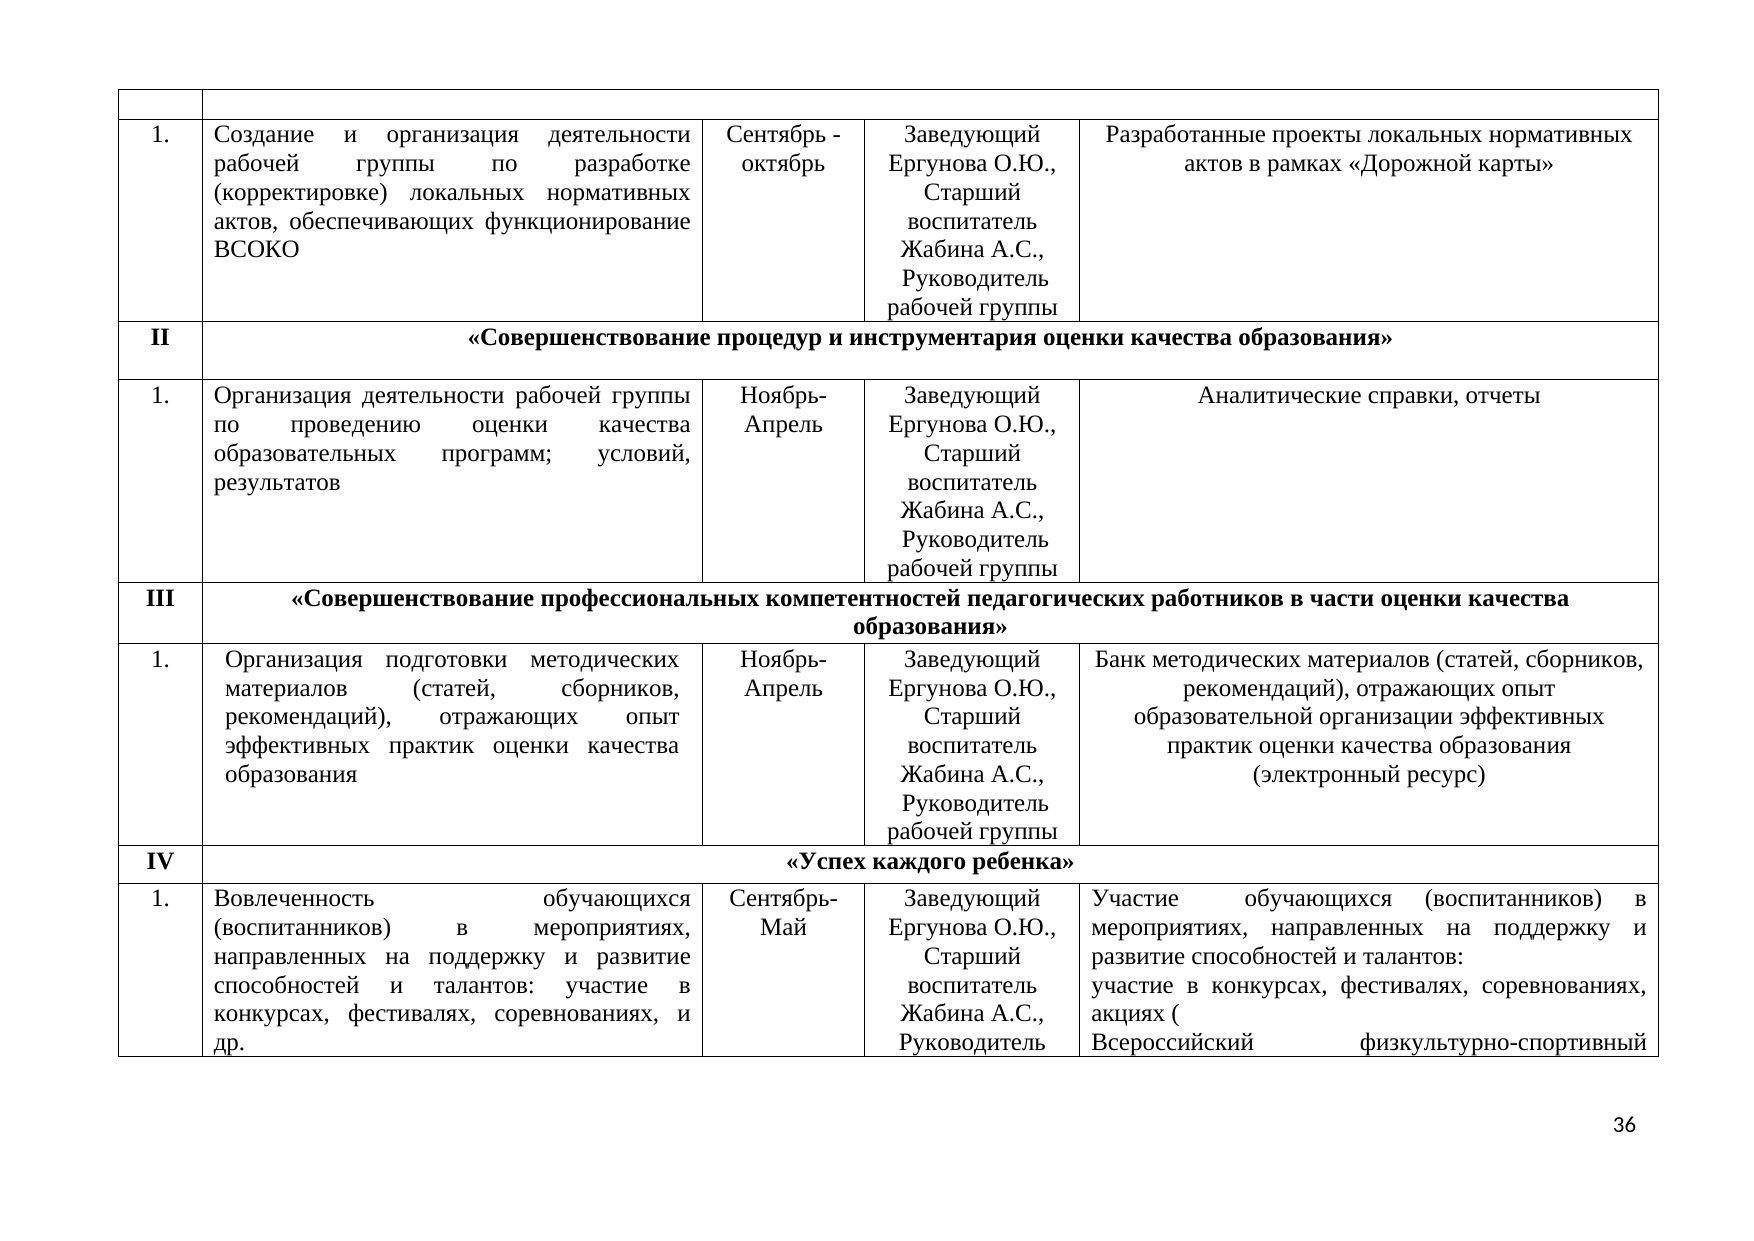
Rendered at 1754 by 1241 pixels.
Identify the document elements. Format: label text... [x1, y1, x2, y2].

table_cell 1. [119, 380, 202, 582]
table_cell [203, 644, 702, 845]
table_cell «Совершенствование профессиональных компетентностей педагогических работников в части оценки качества образования» [203, 583, 1658, 643]
table_cell III [119, 583, 202, 643]
table_cell «Успех каждого ребенка» [203, 846, 1658, 882]
table_cell Организация деятельности рабочей группы по проведению оценки качества образовательных программ; условий, результатов [203, 380, 702, 582]
table_cell Сентябрь-Май [703, 884, 864, 1056]
table_cell Ноябрь-Апрель [703, 380, 864, 582]
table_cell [865, 884, 1079, 1056]
table_cell Заведующий Ергунова О.Ю., Старший воспитатель Жабина А.С., Руководитель рабочей группы [865, 380, 1079, 582]
table_cell Разработанные проекты локальных нормативных актов в рамках «Дорожной карты» [1080, 120, 1658, 321]
table_cell Банк методических материалов (статей, сборников, рекомендаций), отражающих опыт образовательной организации эффективных практик оценки качества образования (электронный ресурс) [1080, 644, 1658, 845]
table_cell «Совершенствование процедур и инструментария оценки качества образования» [203, 322, 1658, 379]
table_cell IV [119, 846, 202, 882]
table_cell II [119, 322, 202, 379]
table_cell Создание и организация деятельности рабочей группы по разработке (корректировке) локальных нормативных актов, обеспечивающих функционирование ВСОКО [203, 120, 702, 321]
table_cell Сентябрь - октябрь [703, 120, 864, 321]
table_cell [1080, 884, 1658, 1056]
table_cell 1. [119, 644, 202, 845]
table_cell Ноябрь-Апрель [703, 644, 864, 845]
table_cell I [119, 90, 202, 118]
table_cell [203, 884, 702, 1056]
table_cell Заведующий Ергунова О.Ю., Старший воспитатель Жабина А.С., Руководитель рабочей группы [865, 644, 1079, 845]
table_cell 1. [119, 884, 202, 1056]
table_cell 1. [119, 120, 202, 321]
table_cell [865, 120, 1079, 321]
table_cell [203, 90, 1658, 118]
table_cell Аналитические справки, отчеты [1080, 380, 1658, 582]
